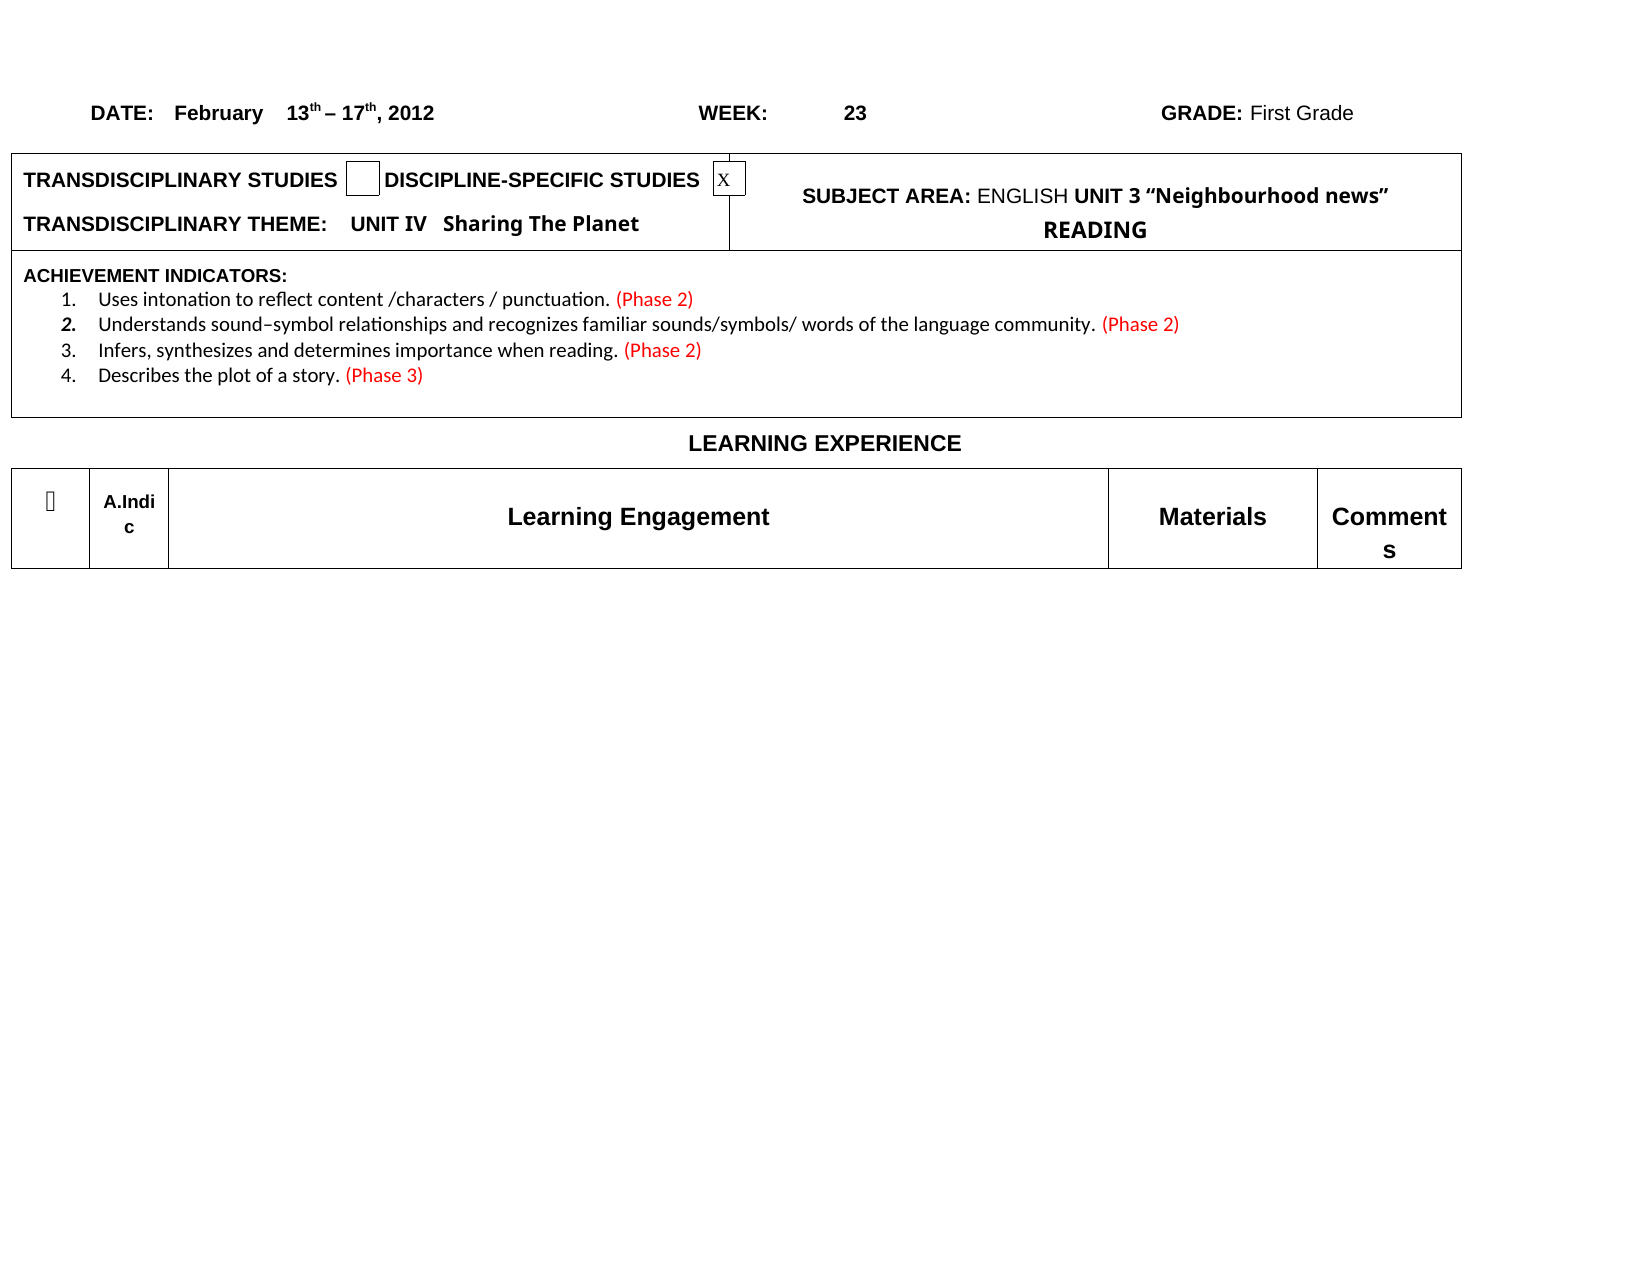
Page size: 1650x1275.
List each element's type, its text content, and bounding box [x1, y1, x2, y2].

text LEARNING EXPERIENCE [100, 430, 1549, 456]
table_header Comments [1318, 469, 1461, 568]
table_header Materials [1109, 469, 1317, 568]
table_header Learning Engagement [169, 469, 1108, 568]
table_cell ACHIEVEMENT INDICATORS: Uses intonation to reflect content /characters / punctuation. (Phase 2) Understands sound–symbol relationships and recognizes familiar sounds/symbols/ words of the language community. (Phase 2) Infers, synthesizes and determines importance when reading. (Phase 2) Describes the plot of a story. (Phase 3) [12, 251, 1461, 417]
table_header TRANSDISCIPLINARY STUDIES DisciplinE-Specific STUDIES Transdisciplinary Theme: Unit IV Sharing The Planet [12, 154, 729, 250]
table_header [12, 469, 89, 568]
text DATE: February 13th – 17th, 2012 WEEK: 23 GRADE: First Grade [44, 100, 1549, 124]
table_header Subject Area: English Unit 3 “Neighbourhood news” READING [730, 154, 1461, 250]
table_header A.Indic [90, 469, 168, 568]
